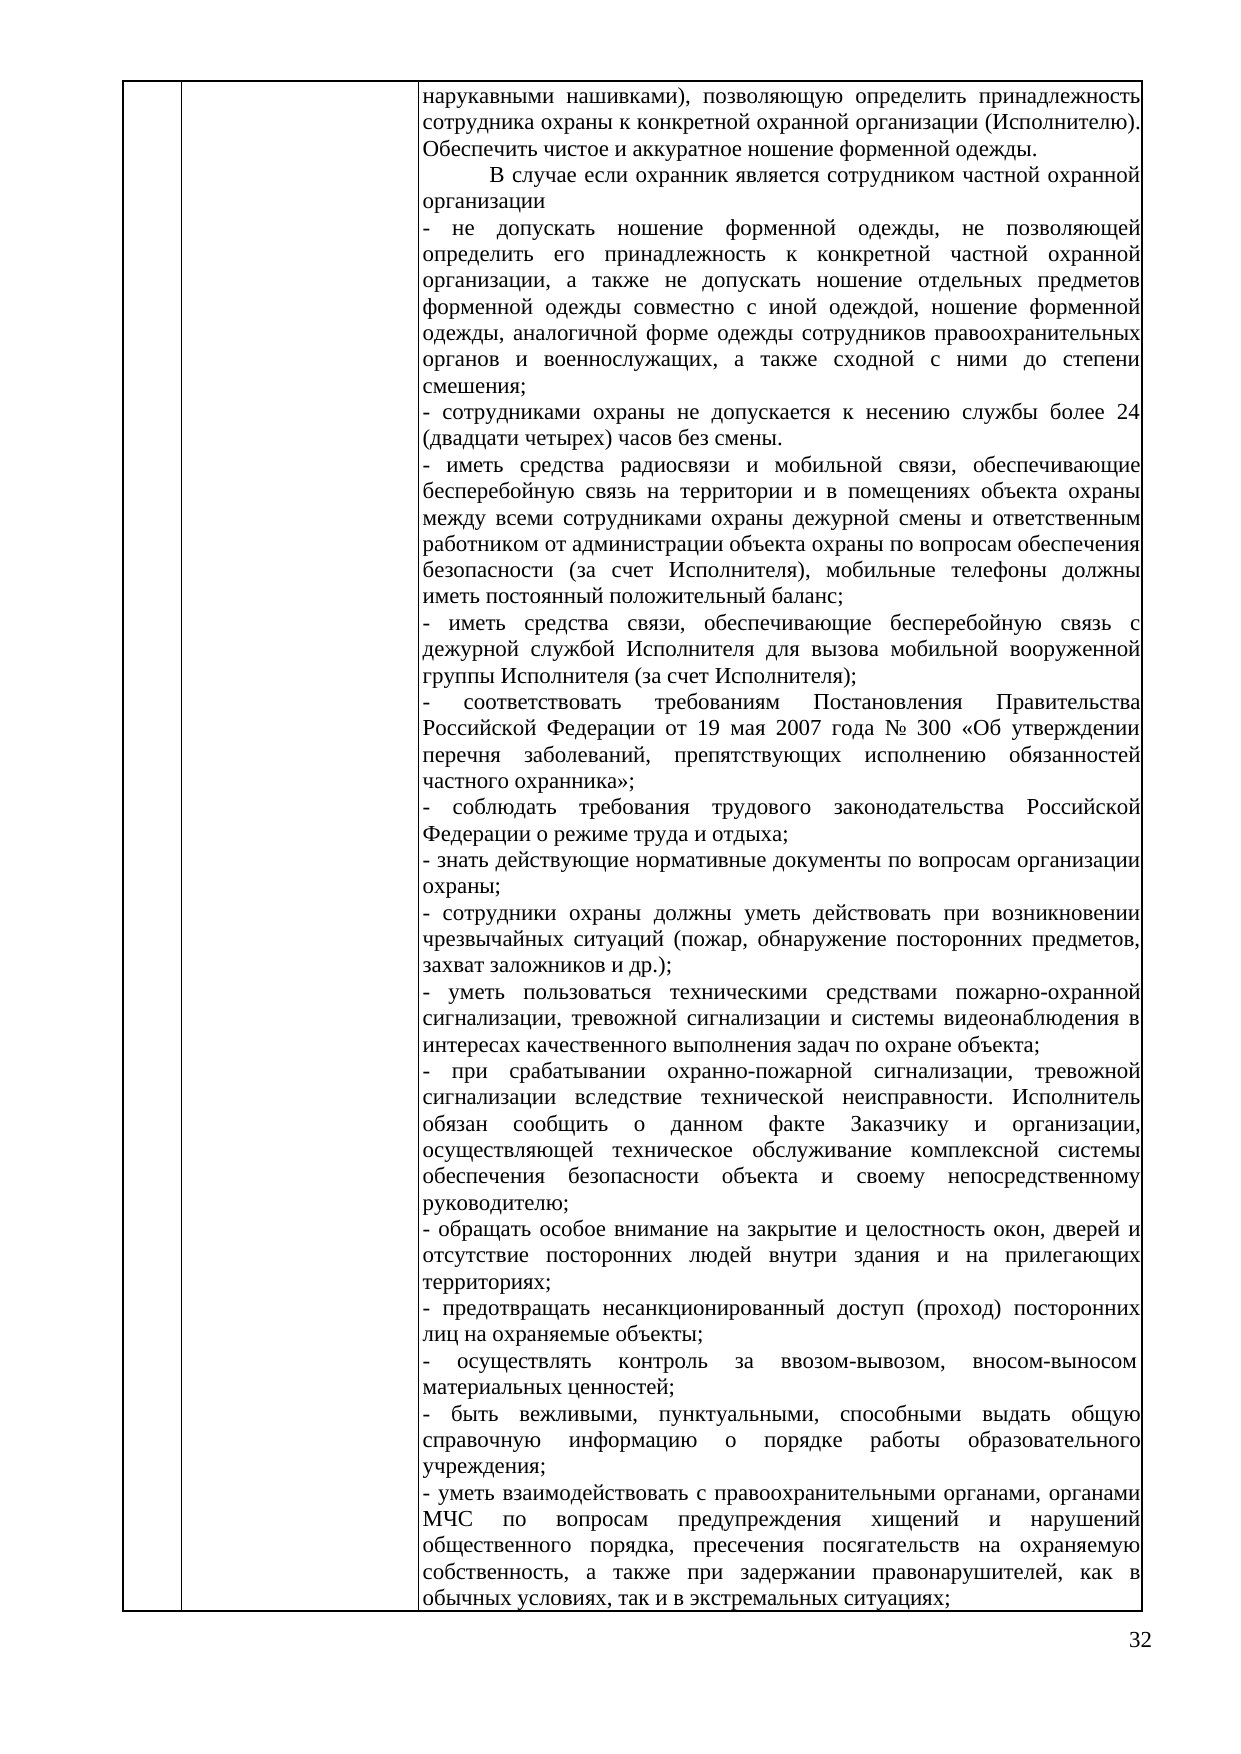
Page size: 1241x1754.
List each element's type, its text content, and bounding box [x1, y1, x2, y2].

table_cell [182, 82, 418, 1610]
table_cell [419, 82, 1141, 1610]
table_cell 5 [124, 82, 181, 1610]
